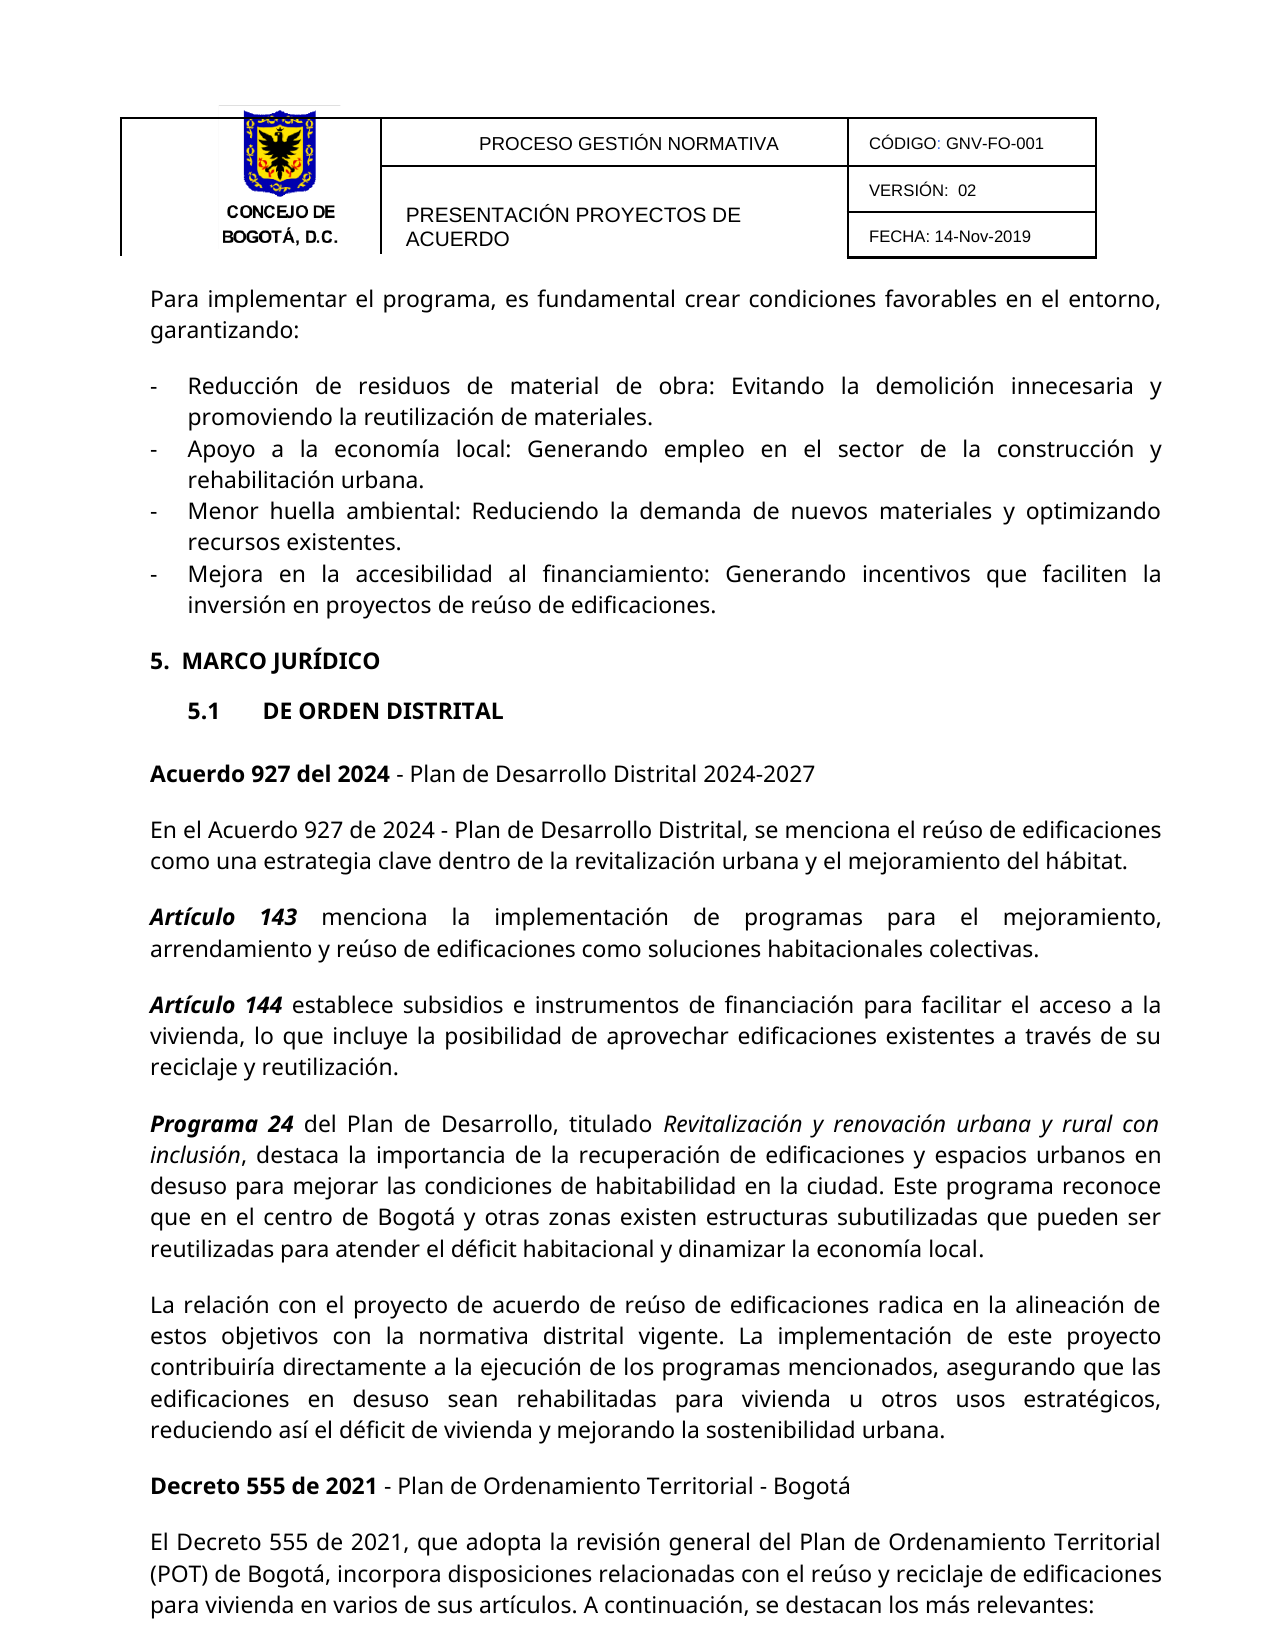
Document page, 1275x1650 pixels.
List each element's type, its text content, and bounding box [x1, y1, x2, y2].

text El Decreto 555 de 2021, que adopta la revisión general del Plan de Ordenamiento Territorial (POT) de Bogotá, incorpora disposiciones relacionadas con el reúso y reciclaje de edificaciones para vivienda en varios de sus artículos. A continuación, se destacan los más relevantes: [150, 1526, 1162, 1620]
text 5. MARCO JURÍDICO [150, 645, 1162, 676]
text Artículo 143 menciona la implementación de programas para el mejoramiento, arrendamiento y reúso de edificaciones como soluciones habitacionales colectivas. [150, 901, 1162, 964]
text En el Acuerdo 927 de 2024 - Plan de Desarrollo Distrital, se menciona el reúso de edificaciones como una estrategia clave dentro de la revitalización urbana y el mejoramiento del hábitat. [150, 814, 1162, 876]
text Decreto 555 de 2021 - Plan de Ordenamiento Territorial - Bogotá [150, 1470, 1162, 1501]
list Apoyo a la economía local: Generando empleo en el sector de la construcción y rehabilitación urbana. [150, 432, 1162, 495]
list Reducción de residuos de material de obra: Evitando la demolición innecesaria y promoviendo la reutilización de materiales. [150, 370, 1162, 432]
list Mejora en la accesibilidad al financiamiento: Generando incentivos que faciliten la inversión en proyectos de reúso de edificaciones. [150, 557, 1162, 620]
list Menor huella ambiental: Reduciendo la demanda de nuevos materiales y optimizando recursos existentes. [150, 495, 1162, 557]
text Acuerdo 927 del 2024 - Plan de Desarrollo Distrital 2024-2027 [150, 757, 1162, 789]
picture [218, 119, 341, 249]
text Para implementar el programa, es fundamental crear condiciones favorables en el entorno, garantizando: [150, 282, 1162, 345]
text La relación con el proyecto de acuerdo de reúso de edificaciones radica en la alineación de estos objetivos con la normativa distrital vigente. La implementación de este proyecto contribuiría directamente a la ejecución de los programas mencionados, asegurando que las edificaciones en desuso sean rehabilitadas para vivienda u otros usos estratégicos, reduciendo así el déficit de vivienda y mejorando la sostenibilidad urbana. [150, 1289, 1162, 1445]
text Artículo 144 establece subsidios e instrumentos de financiación para facilitar el acceso a la vivienda, lo que incluye la posibilidad de aprovechar edificaciones existentes a través de su reciclaje y reutilización​. [150, 989, 1162, 1082]
text Programa 24 del Plan de Desarrollo, titulado Revitalización y renovación urbana y rural con inclusión, destaca la importancia de la recuperación de edificaciones y espacios urbanos en desuso para mejorar las condiciones de habitabilidad en la ciudad. Este programa reconoce que en el centro de Bogotá y otras zonas existen estructuras subutilizadas que pueden ser reutilizadas para atender el déficit habitacional y dinamizar la economía local​. [150, 1107, 1162, 1264]
picture [218, 105, 341, 117]
text 5.1 DE ORDEN DISTRITAL [187, 695, 1162, 726]
